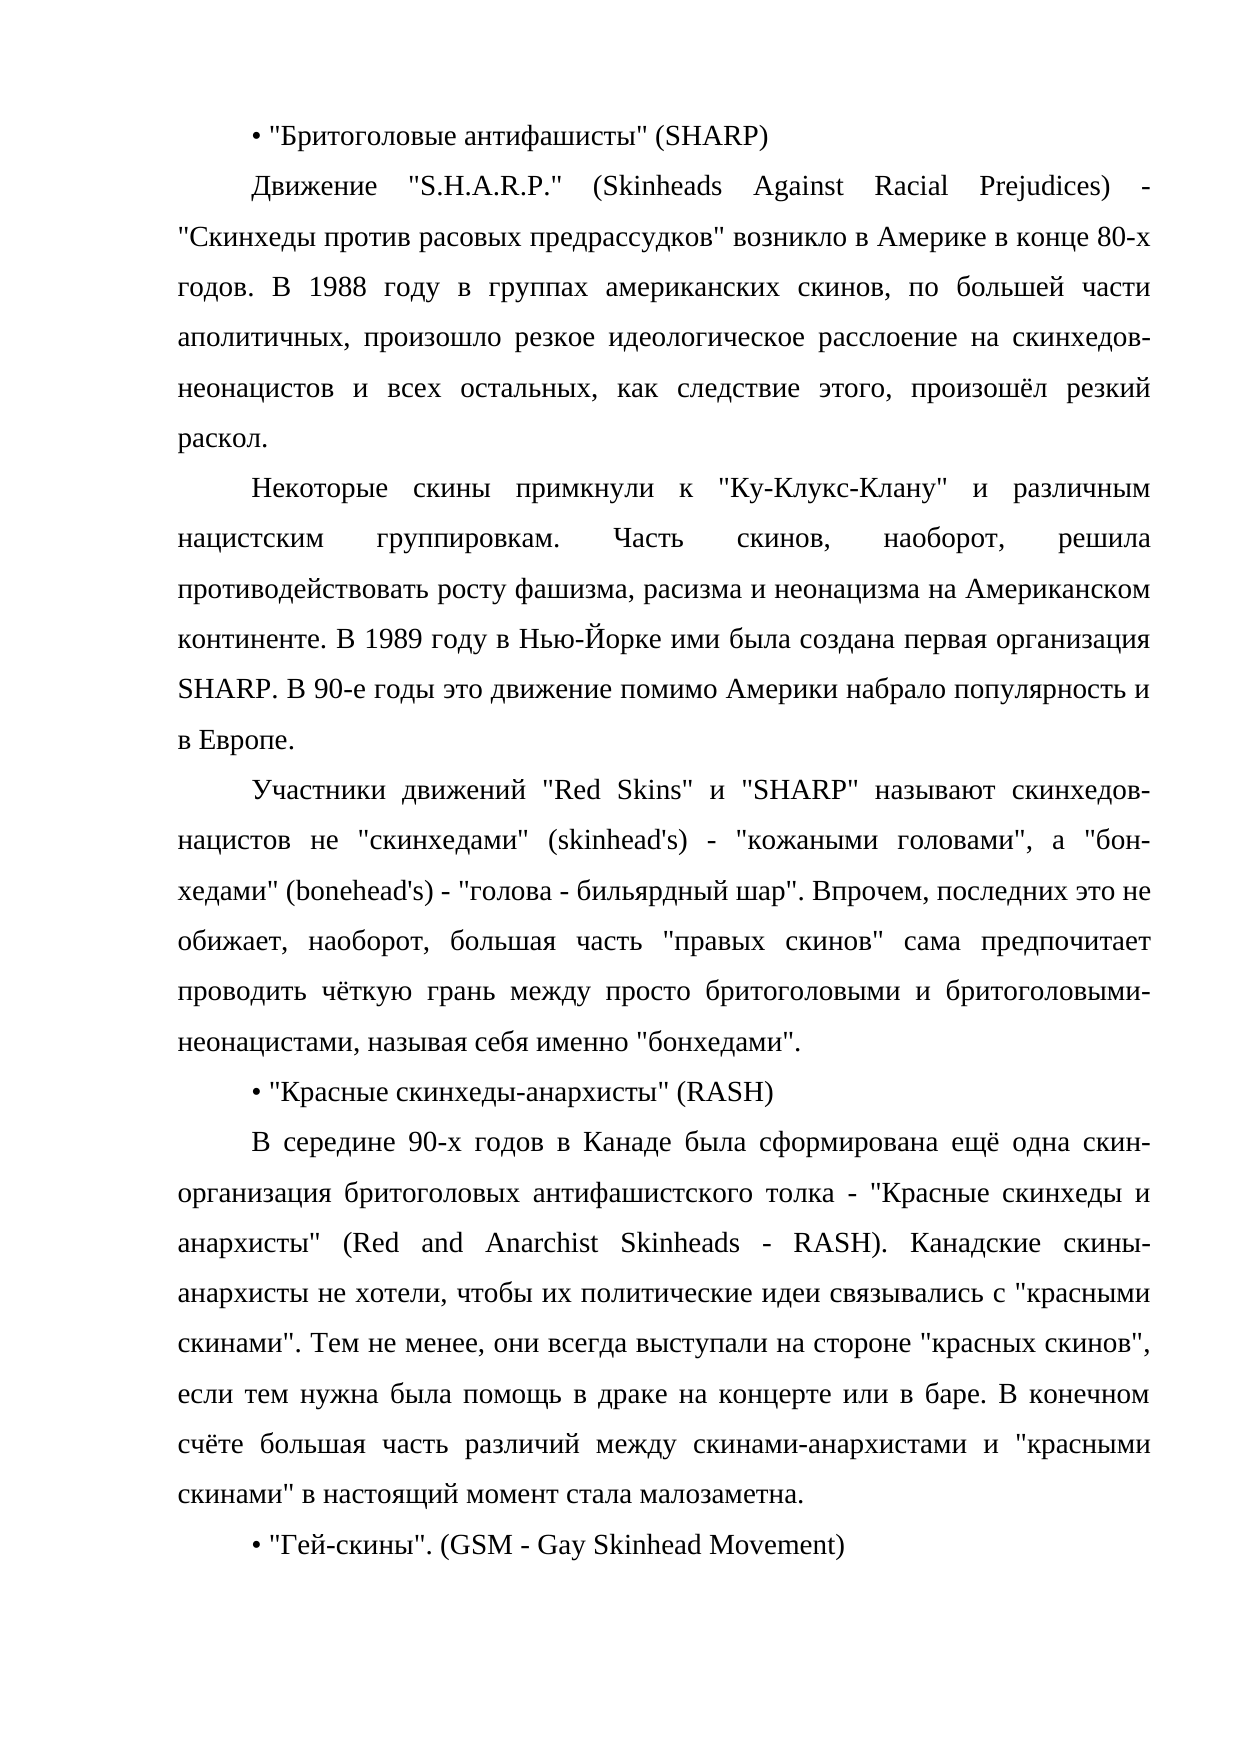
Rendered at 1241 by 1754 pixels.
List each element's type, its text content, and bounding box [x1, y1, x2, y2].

text • "Гей-скины". (GSM - Gay Skinhead Movement) [177, 1527, 1152, 1560]
text Участники движений "Red Skins" и "SHARP" называют скинхедов-нацистов не "скинхедами" (skinhead's) - "кожаными головами", а "бон-хедами" (bonehead's) - "голова - бильярдный шар". Впрочем, последних это не обижает, наоборот, большая часть "правых скинов" сама предпочитает проводить чёткую грань между просто бритоголовыми и бритоголовыми-неонацистами, называя себя именно "бонхедами". [177, 772, 1152, 1057]
text В середине 90-х годов в Канаде была сформирована ещё одна скин-организация бритоголовых антифашистского толка - "Красные скинхеды и анархисты" (Red and Anarchist Skinheads - RASH). Канадские скины-анархисты не хотели, чтобы их политические идеи связывались с "красными скинами". Тем не менее, они всегда выступали на стороне "красных скинов", если тем нужна была помощь в драке на концерте или в баре. В конечном счёте большая часть различий между скинами-анархистами и "красными скинами" в настоящий момент стала малозаметна. [177, 1124, 1152, 1510]
text • "Бритоголовые антифашисты" (SHARP) [177, 118, 1152, 152]
text • "Красные скинхеды-анархисты" (RASH) [177, 1074, 1152, 1108]
text Некоторые скины примкнули к "Ку-Клукс-Клану" и различным нацистским группировкам. Часть скинов, наоборот, решила противодействовать росту фашизма, расизма и неонацизма на Американском континенте. В 1989 году в Нью-Йорке ими была создана первая организация SHARP. В 90-е годы это движение помимо Америки набрало популярность и в Европе. [177, 470, 1152, 755]
text Движение "S.H.A.R.P." (Skinheads Against Racial Prejudices) - "Скинхеды против расовых предрассудков" возникло в Америке в конце 80-х годов. В 1988 году в группах американских скинов, по большей части аполитичных, произошло резкое идеологическое расслоение на скинхедов-неонацистов и всех остальных, как следствие этого, произошёл резкий раскол. [177, 168, 1152, 453]
